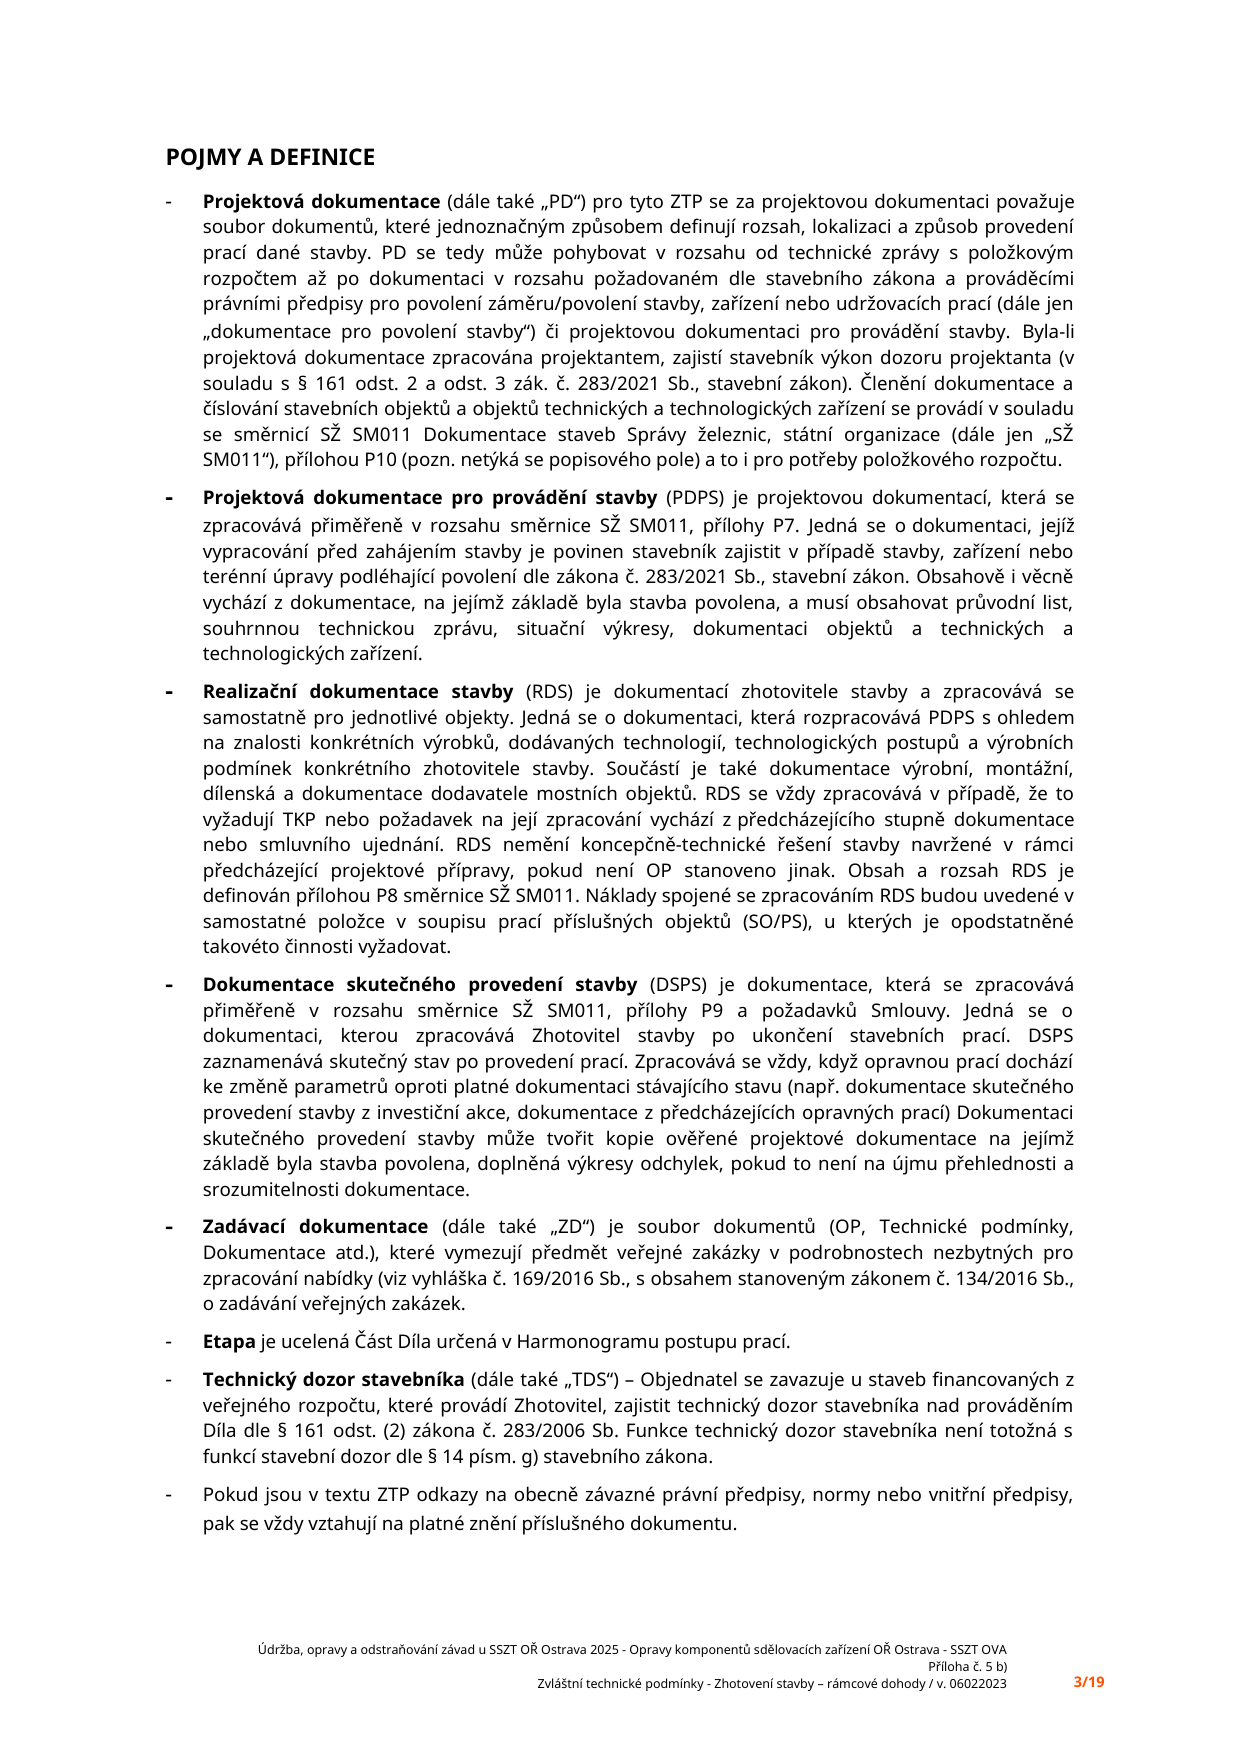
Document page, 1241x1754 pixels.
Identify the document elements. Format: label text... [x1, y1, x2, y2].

text Pojmy a definice [165, 141, 1075, 173]
list Pokud jsou v textu ZTP odkazy na obecně závazné právní předpisy, normy nebo vnitřní předpisy, pak se vždy vztahují na platné znění příslušného dokumentu. [165, 1481, 1075, 1536]
list Projektová dokumentace pro provádění stavby (PDPS) je projektovou dokumentací, která se zpracovává přiměřeně v rozsahu směrnice SŽ SM011, přílohy P7. Jedná se o dokumentaci, jejíž vypracování před zahájením stavby je povinen stavebník zajistit v případě stavby, zařízení nebo terénní úpravy podléhající povolení dle zákona č. 283/2021 Sb., stavební zákon. Obsahově i věcně vychází z dokumentace, na jejímž základě byla stavba povolena, a musí obsahovat průvodní list, souhrnnou technickou zprávu, situační výkresy, dokumentaci objektů a technických a technologických zařízení. [165, 484, 1075, 666]
list Realizační dokumentace stavby (RDS) je dokumentací zhotovitele stavby a zpracovává se samostatně pro jednotlivé objekty. Jedná se o dokumentaci, která rozpracovává PDPS s ohledem na znalosti konkrétních výrobků, dodávaných technologií, technologických postupů a výrobních podmínek konkrétního zhotovitele stavby. Součástí je také dokumentace výrobní, montážní, dílenská a dokumentace dodavatele mostních objektů. RDS se vždy zpracovává v případě, že to vyžadují TKP nebo požadavek na její zpracování vychází z předcházejícího stupně dokumentace nebo smluvního ujednání. RDS nemění koncepčně-technické řešení stavby navržené v rámci předcházející projektové přípravy, pokud není OP stanoveno jinak. Obsah a rozsah RDS je definován přílohou P8 směrnice SŽ SM011. Náklady spojené se zpracováním RDS budou uvedené v samostatné položce v soupisu prací příslušných objektů (SO/PS), u kterých je opodstatněné takovéto činnosti vyžadovat. [165, 678, 1075, 959]
list Dokumentace skutečného provedení stavby (DSPS) je dokumentace, která se zpracovává přiměřeně v rozsahu směrnice SŽ SM011, přílohy P9 a požadavků Smlouvy. Jedná se o dokumentaci, kterou zpracovává Zhotovitel stavby po ukončení stavebních prací. DSPS zaznamenává skutečný stav po provedení prací. Zpracovává se vždy, když opravnou prací dochází ke změně parametrů oproti platné dokumentaci stávajícího stavu (např. dokumentace skutečného provedení stavby z investiční akce, dokumentace z předcházejících opravných prací) Dokumentaci skutečného provedení stavby může tvořit kopie ověřené projektové dokumentace na jejímž základě byla stavba povolena, doplněná výkresy odchylek, pokud to není na újmu přehlednosti a srozumitelnosti dokumentace. [165, 972, 1075, 1201]
list Technický dozor stavebníka (dále také „TDS“) – Objednatel se zavazuje u staveb financovaných z veřejného rozpočtu, které provádí Zhotovitel, zajistit technický dozor stavebníka nad prováděním Díla dle § 161 odst. (2) zákona č. 283/2006 Sb. Funkce technický dozor stavebníka není totožná s funkcí stavební dozor dle § 14 písm. g) stavebního zákona. [165, 1366, 1075, 1468]
list Etapa je ucelená Část Díla určená v Harmonogramu postupu prací. [165, 1328, 1075, 1354]
list Zadávací dokumentace (dále také „ZD“) je soubor dokumentů (OP, Technické podmínky, Dokumentace atd.), které vymezují předmět veřejné zakázky v podrobnostech nezbytných pro zpracování nabídky (viz vyhláška č. 169/2016 Sb., s obsahem stanoveným zákonem č. 134/2016 Sb., o zadávání veřejných zakázek. [165, 1214, 1075, 1316]
list Projektová dokumentace (dále také „PD“) pro tyto ZTP se za projektovou dokumentaci považuje soubor dokumentů, které jednoznačným způsobem definují rozsah, lokalizaci a způsob provedení prací dané stavby. PD se tedy může pohybovat v rozsahu od technické zprávy s položkovým rozpočtem až po dokumentaci v rozsahu požadovaném dle stavebního zákona a prováděcími právními předpisy pro povolení záměru/povolení stavby, zařízení nebo udržovacích prací (dále jen „dokumentace pro povolení stavby“) či projektovou dokumentaci pro provádění stavby. Byla-li projektová dokumentace zpracována projektantem, zajistí stavebník výkon dozoru projektanta (v souladu s § 161 odst. 2 a odst. 3 zák. č. 283/2021 Sb., stavební zákon). Členění dokumentace a číslování stavebních objektů a objektů technických a technologických zařízení se provádí v souladu se směrnicí SŽ SM011 Dokumentace staveb Správy železnic, státní organizace (dále jen „SŽ SM011“), přílohou P10 (pozn. netýká se popisového pole) a to i pro potřeby položkového rozpočtu. [165, 188, 1075, 472]
